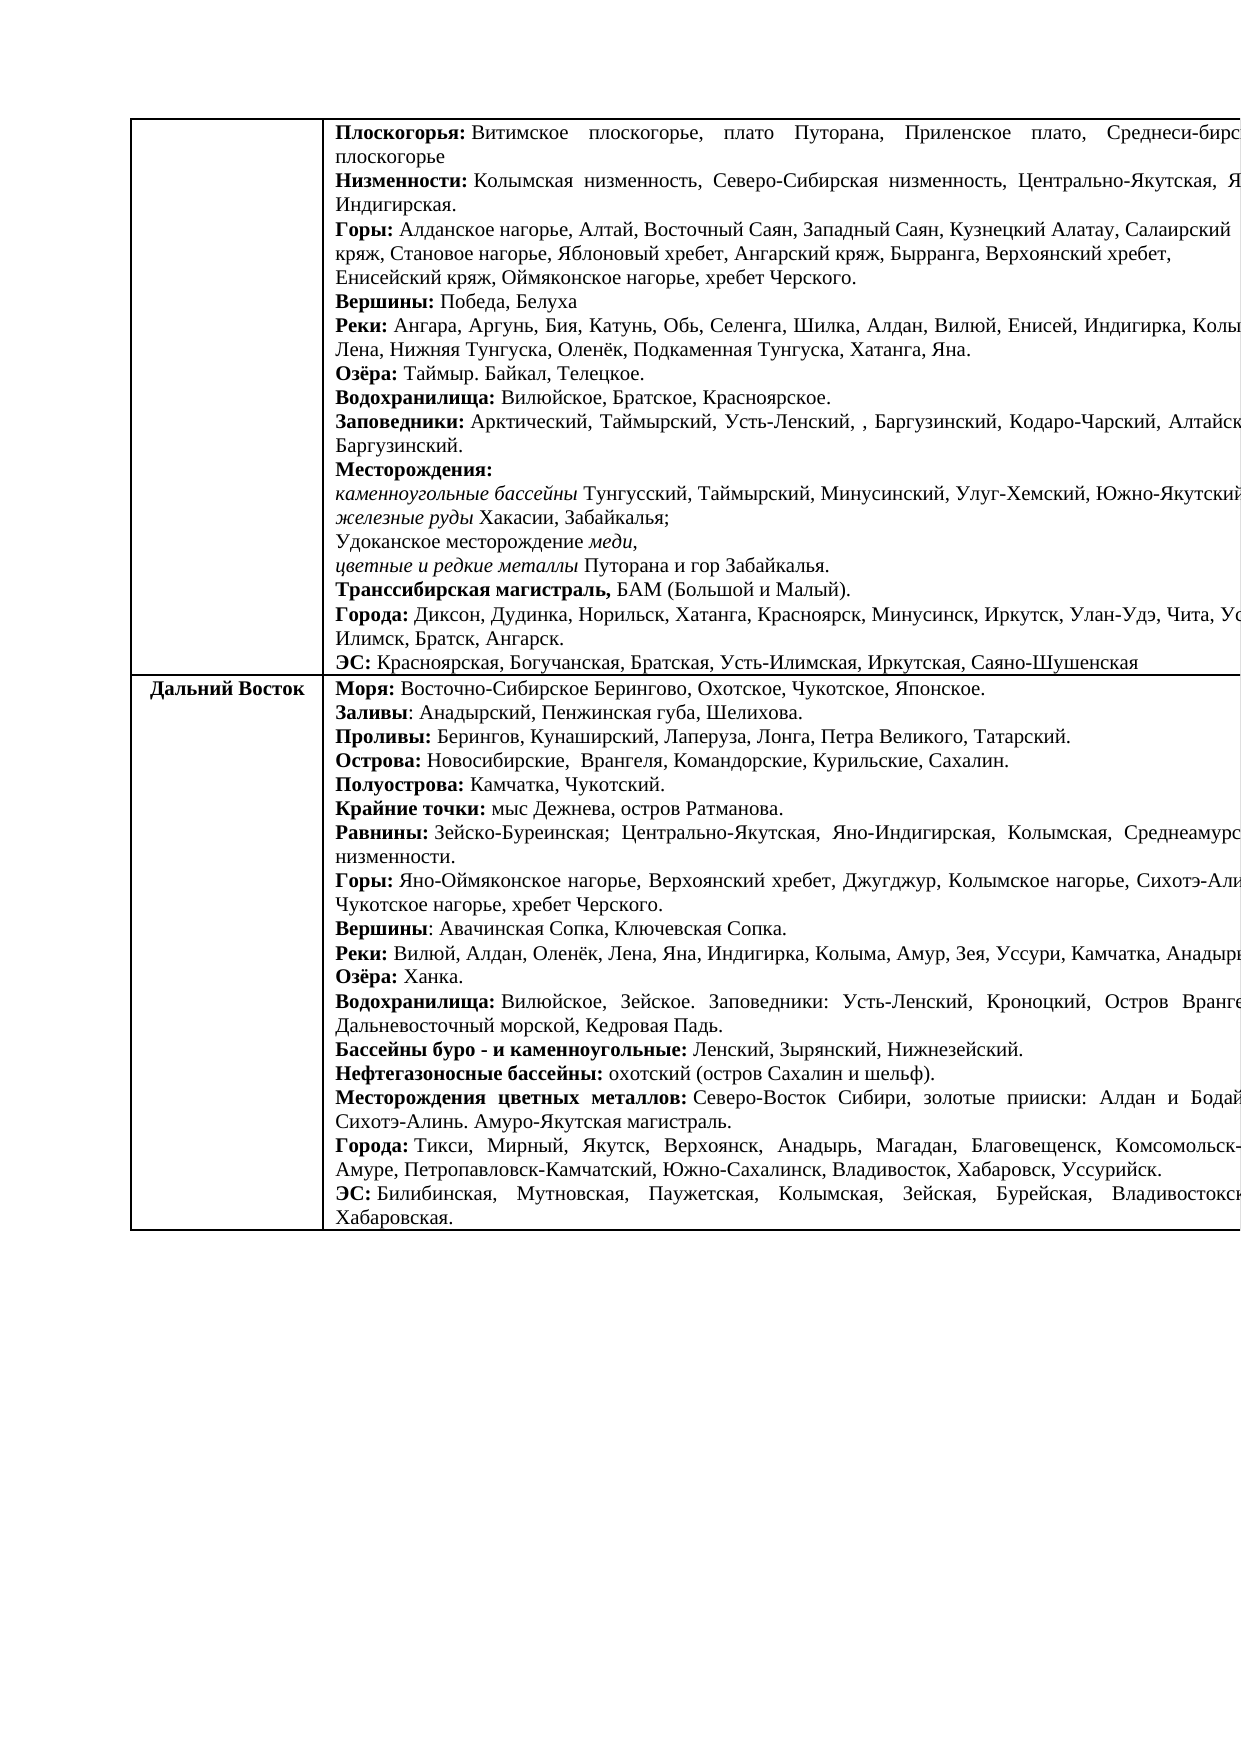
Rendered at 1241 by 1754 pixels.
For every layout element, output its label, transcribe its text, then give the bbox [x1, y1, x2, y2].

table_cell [324, 120, 1240, 674]
table_cell Моря: Восточно-Сибирское Берингово, Охотское, Чукотское, Японское. Заливы: Анадырский, Пенжинская губа, Шелихова. Проливы: Берингов, Кунаширский, Лаперуза, Лонга, Петра Великого, Татарский. Острова: Новосибирские, Врангеля, Командорские, Курильские, Сахалин. Полуострова: Камчатка, Чукотский. Крайние точки: мыс Дежнева, остров Ратманова. Равнины: Зейско-Буреинская; Центрально-Якутская, Яно-Индигирская, Колымская, Среднеамурская низменности. Горы: Яно-Оймяконское нагорье, Верхоянский хребет, Джугджур, Колымское нагорье, Сихотэ-Алинь, Чукотское нагорье, хребет Черского. Вершины: Авачинская Сопка, Ключевская Сопка. Реки: Вилюй, Алдан, Оленёк, Лена, Яна, Индигирка, Колыма, Амур, Зея, Уссури, Камчатка, Анадырь. Озёра: Ханка. Водохранилища: Вилюйское, Зейское. Заповедники: Усть-Ленский, Кроноцкий, Остров Врангеля, Дальневосточный морской, Кедровая Падь. Бассейны буро - и каменноугольные: Ленский, Зырянский, Нижнезейский. Нефтегазоносные бассейны: охотский (остров Сахалин и шельф). Месторождения цветных металлов: Северо-Восток Сибири, золотые прииски: Алдан и Бодайбо, Сихотэ-Алинь. Амуро-Якутская магистраль. Города: Тикси, Мирный, Якутск, Верхоянск, Анадырь, Магадан, Благовещенск, Комсомольск-на-Амуре, Петропавловск-Камчатский, Южно-Сахалинск, Владивосток, Хабаровск, Уссурийск. ЭС: Билибинская, Мутновская, Паужетская, Колымская, Зейская, Бурейская, Владивостокская, Хабаровская. [324, 676, 1240, 1229]
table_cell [132, 120, 322, 674]
table_cell Дальний Восток [132, 676, 322, 1229]
